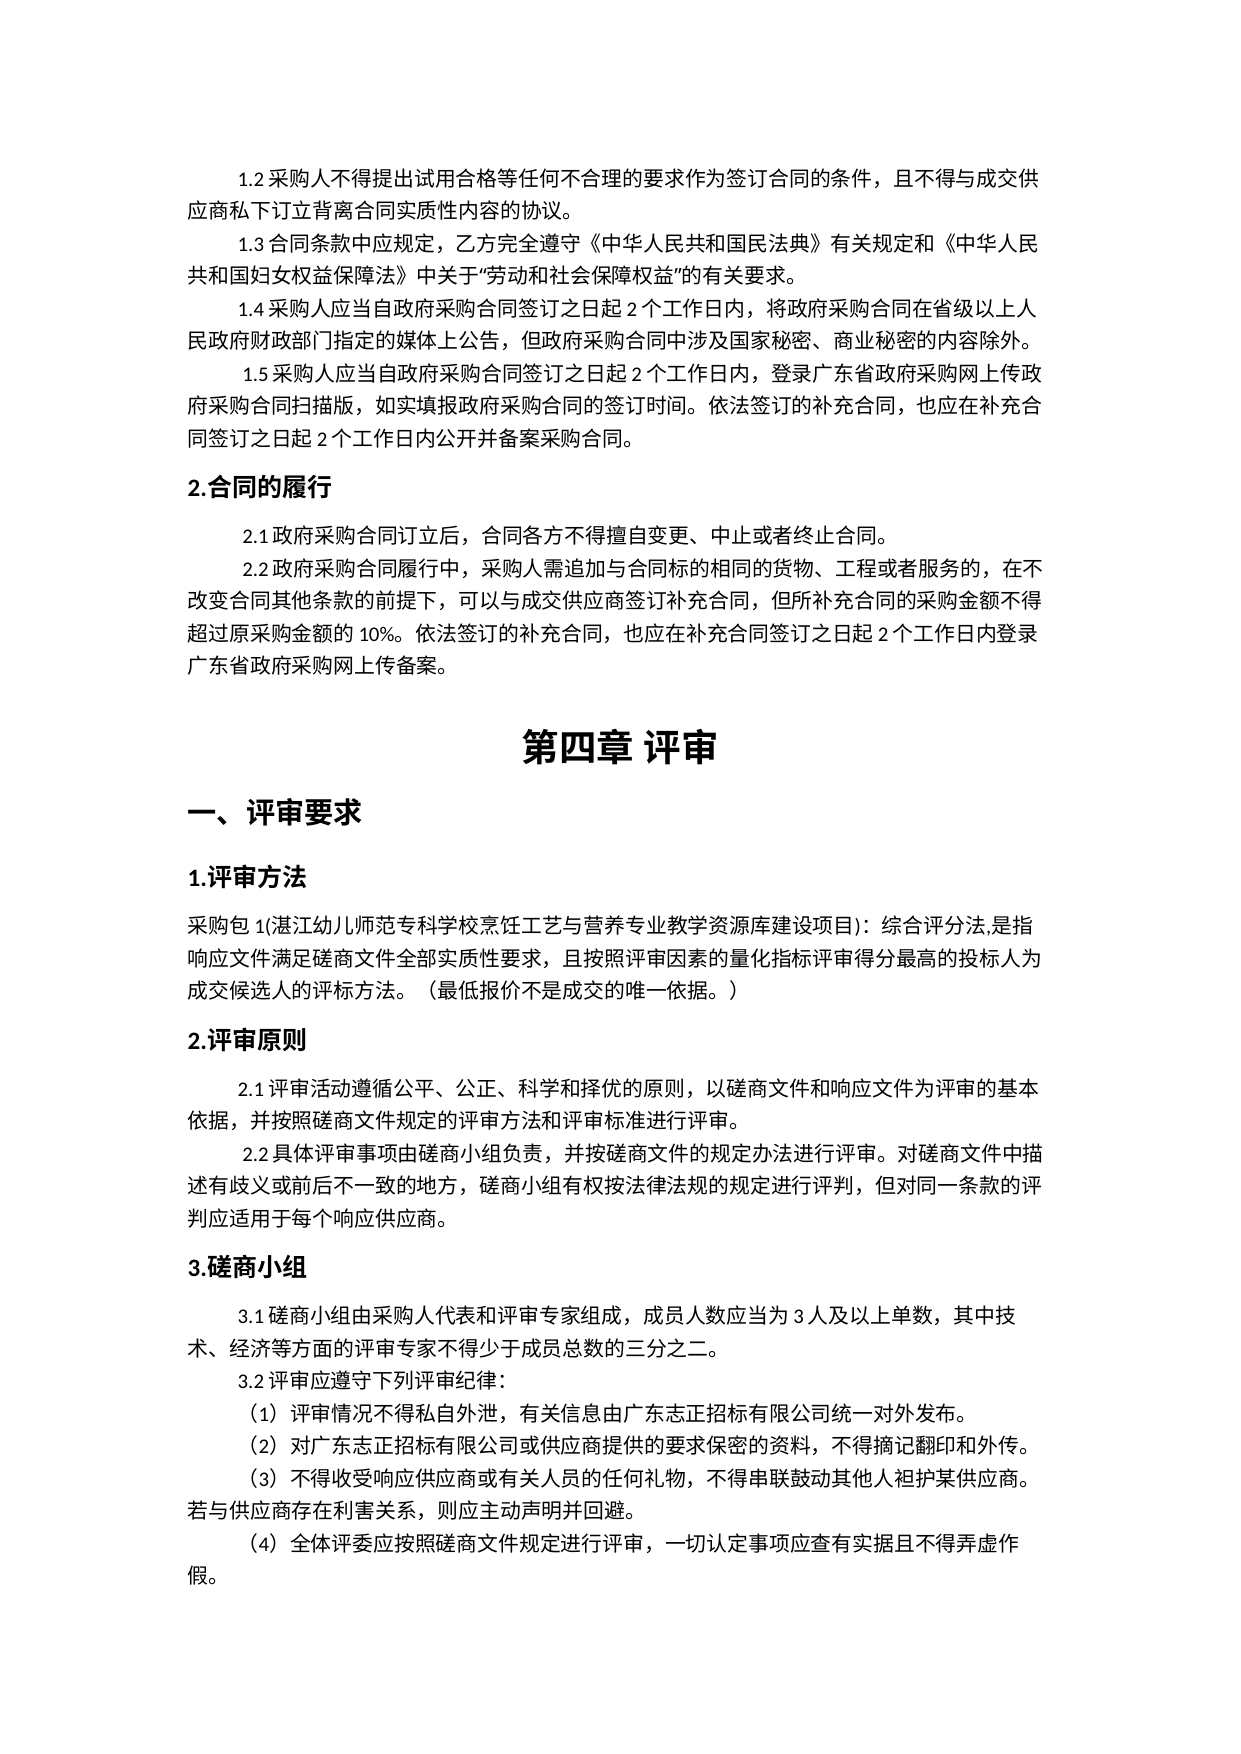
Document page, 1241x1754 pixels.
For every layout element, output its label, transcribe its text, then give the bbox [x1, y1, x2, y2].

text 1.5采购人应当自政府采购合同签订之日起2个工作日内，登录广东省政府采购网上传政府采购合同扫描版，如实填报政府采购合同的签订时间。依法签订的补充合同，也应在补充合同签订之日起2个工作日内公开并备案采购合同。 [187, 357, 1053, 454]
text 2.2具体评审事项由磋商小组负责，并按磋商文件的规定办法进行评审。对磋商文件中描述有歧义或前后不一致的地方，磋商小组有权按法律法规的规定进行评判，但对同一条款的评判应适用于每个响应供应商。 [187, 1137, 1053, 1234]
text 采购包1(湛江幼儿师范专科学校烹饪工艺与营养专业教学资源库建设项目)：综合评分法,是指响应文件满足磋商文件全部实质性要求，且按照评审因素的量化指标评审得分最高的投标人为成交候选人的评标方法。（最低报价不是成交的唯一依据。） [187, 909, 1053, 1007]
text 1.4采购人应当自政府采购合同签订之日起2个工作日内，将政府采购合同在省级以上人民政府财政部门指定的媒体上公告，但政府采购合同中涉及国家秘密、商业秘密的内容除外。 [187, 292, 1053, 357]
text 2.合同的履行 [187, 454, 1053, 519]
text 3.磋商小组 [187, 1234, 1053, 1299]
text （3）不得收受响应供应商或有关人员的任何礼物，不得串联鼓动其他人袒护某供应商。若与供应商存在利害关系，则应主动声明并回避。 [187, 1462, 1053, 1527]
text 2.1政府采购合同订立后，合同各方不得擅自变更、中止或者终止合同。 [187, 519, 1053, 552]
text 2.评审原则 [187, 1007, 1053, 1072]
text 3.1磋商小组由采购人代表和评审专家组成，成员人数应当为3人及以上单数，其中技术、经济等方面的评审专家不得少于成员总数的三分之二。 [187, 1299, 1053, 1364]
text 2.1评审活动遵循公平、公正、科学和择优的原则，以磋商文件和响应文件为评审的基本依据，并按照磋商文件规定的评审方法和评审标准进行评审。 [187, 1072, 1053, 1137]
text 3.2评审应遵守下列评审纪律： [187, 1364, 1053, 1397]
text 1.2采购人不得提出试用合格等任何不合理的要求作为签订合同的条件，且不得与成交供应商私下订立背离合同实质性内容的协议。 [187, 162, 1053, 227]
text 第四章 评审 [187, 714, 1053, 779]
text 一、评审要求 [187, 779, 1053, 844]
text （1）评审情况不得私自外泄，有关信息由广东志正招标有限公司统一对外发布。 [187, 1397, 1053, 1429]
text （2）对广东志正招标有限公司或供应商提供的要求保密的资料，不得摘记翻印和外传。 [187, 1429, 1053, 1462]
text 2.2政府采购合同履行中，采购人需追加与合同标的相同的货物、工程或者服务的，在不改变合同其他条款的前提下，可以与成交供应商签订补充合同，但所补充合同的采购金额不得超过原采购金额的10%。依法签订的补充合同，也应在补充合同签订之日起2个工作日内登录广东省政府采购网上传备案。 [187, 552, 1053, 682]
text 1.3合同条款中应规定，乙方完全遵守《中华人民共和国民法典》有关规定和《中华人民共和国妇女权益保障法》中关于“劳动和社会保障权益”的有关要求。 [187, 227, 1053, 292]
text 1.评审方法 [187, 844, 1053, 909]
text （4）全体评委应按照磋商文件规定进行评审，一切认定事项应查有实据且不得弄虚作假。 [187, 1527, 1053, 1592]
